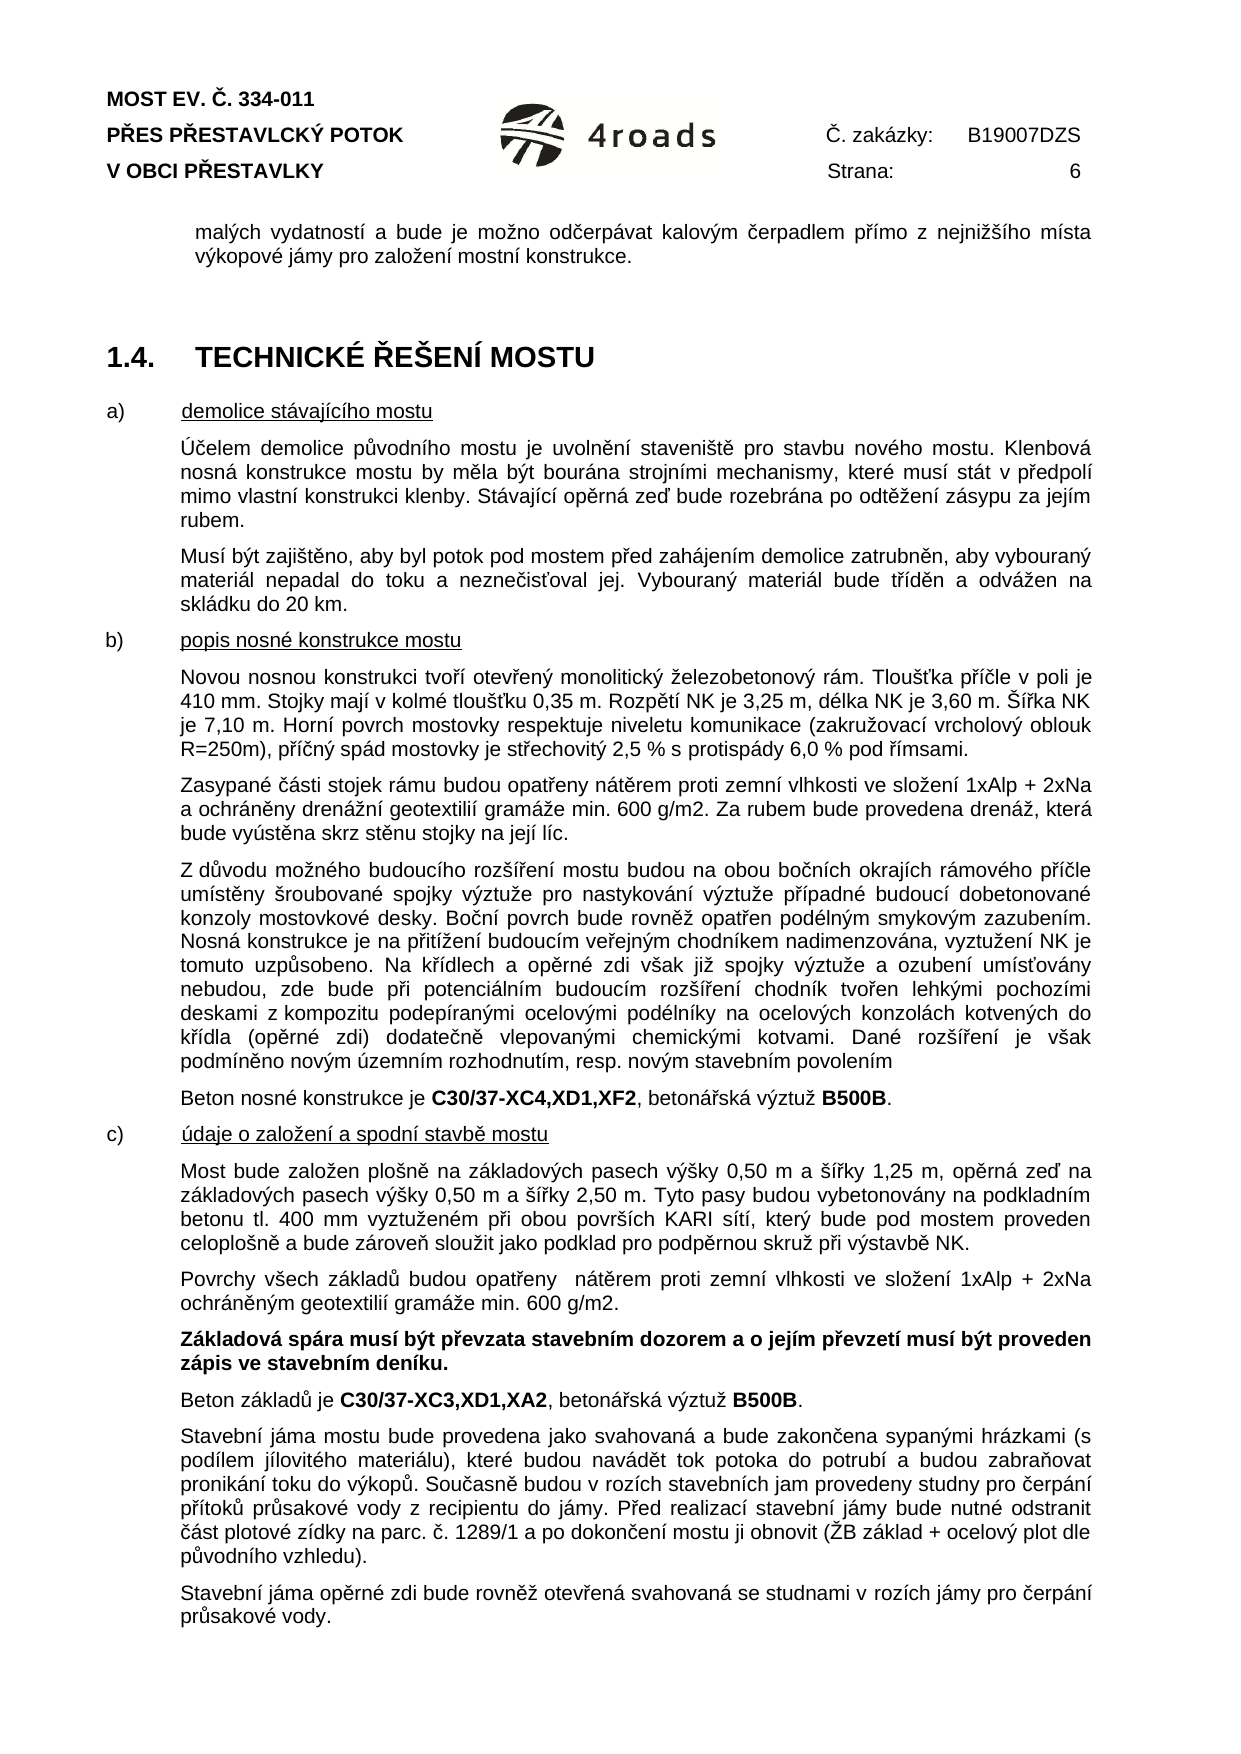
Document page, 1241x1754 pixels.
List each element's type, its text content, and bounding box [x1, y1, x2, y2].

text Stavební jáma mostu bude provedena jako svahovaná a bude zakončena sypanými hrázkami (s podílem jílovitého materiálu), které budou navádět tok potoka do potrubí a budou zabraňovat pronikání toku do výkopů. Současně budou v rozích stavebních jam provedeny studny pro čerpání přítoků průsakové vody z recipientu do jámy. Před realizací stavební jámy bude nutné odstranit část plotové zídky na parc. č. 1289/1 a po dokončení mostu ji obnovit (ŽB základ + ocelový plot dle původního vzhledu). [180, 1424, 1092, 1568]
text Účelem demolice původního mostu je uvolnění staveniště pro stavbu nového mostu. Klenbová nosná konstrukce mostu by měla být bourána strojními mechanismy, které musí stát v předpolí mimo vlastní konstrukci klenby. Stávající opěrná zeď bude rozebrána po odtěžení zásypu za jejím rubem. [180, 436, 1092, 531]
list popis nosné konstrukce mostu [105, 628, 1092, 652]
list demolice stávajícího mostu [106, 399, 1092, 423]
text Zasypané části stojek rámu budou opatřeny nátěrem proti zemní vlhkosti ve složení 1xAlp + 2xNa a ochráněny drenážní geotextilií gramáže min. 600 g/m2. Za rubem bude provedena drenáž, která bude vyústěna skrz stěnu stojky na její líc. [180, 773, 1092, 845]
text Z důvodu možného budoucího rozšíření mostu budou na obou bočních okrajích rámového příčle umístěny šroubované spojky výztuže pro nastykování výztuže případné budoucí dobetonované konzoly mostovkové desky. Boční povrch bude rovněž opatřen podélným smykovým zazubením. Nosná konstrukce je na přitížení budoucím veřejným chodníkem nadimenzována, vyztužení NK je tomuto uzpůsobeno. Na křídlech a opěrné zdi však již spojky výztuže a ozubení umísťovány nebudou, zde bude při potenciálním budoucím rozšíření chodník tvořen lehkými pochozími deskami z kompozitu podepíranými ocelovými podélníky na ocelových konzolách kotvených do křídla (opěrné zdi) dodatečně vlepovanými chemickými kotvami. Dané rozšíření je však podmíněno novým územním rozhodnutím, resp. novým stavebním povolením [180, 857, 1092, 1073]
picture [491, 93, 732, 178]
text Novou nosnou konstrukci tvoří otevřený monolitický železobetonový rám. Tloušťka příčle v poli je 410 mm. Stojky mají v kolmé tloušťku 0,35 m. Rozpětí NK je 3,25 m, délka NK je 3,60 m. Šířka NK je 7,10 m. Horní povrch mostovky respektuje niveletu komunikace (zakružovací vrcholový oblouk R=250m), příčný spád mostovky je střechovitý 2,5 % s protispády 6,0 % pod římsami. [180, 665, 1092, 761]
subtitle TECHNICKÉ ŘEŠENÍ MOSTU [106, 341, 1092, 374]
text Základová spára musí být převzata stavebním dozorem a o jejím převzetí musí být proveden zápis ve stavebním deníku. [180, 1327, 1092, 1375]
list údaje o založení a spodní stavbě mostu [106, 1122, 1092, 1146]
text Beton základů je C30/37-XC3,XD1,XA2, betonářská výztuž B500B. [180, 1388, 1092, 1412]
text Povrchy všech základů budou opatřeny nátěrem proti zemní vlhkosti ve složení 1xAlp + 2xNa ochráněným geotextilií gramáže min. 600 g/m2. [180, 1267, 1092, 1315]
text Beton nosné konstrukce je C30/37-XC4,XD1,XF2, betonářská výztuž B500B. [180, 1086, 1092, 1109]
text Stavební jáma opěrné zdi bude rovněž otevřená svahovaná se studnami v rozích jámy pro čerpání průsakové vody. [180, 1580, 1092, 1628]
text Musí být zajištěno, aby byl potok pod mostem před zahájením demolice zatrubněn, aby vybouraný materiál nepadal do toku a neznečisťoval jej. Vybouraný materiál bude tříděn a odvážen na skládku do . [180, 544, 1092, 616]
text Most bude založen plošně na základových pasech výšky 0,50 m a šířky 1,25 m, opěrná zeď na základových pasech výšky 0,50 m a šířky 2,50 m. Tyto pasy budou vybetonovány na podkladním betonu tl. 400 mm vyztuženém při obou površích KARI sítí, který bude pod mostem proveden celoplošně a bude zároveň sloužit jako podklad pro podpěrnou skruž při výstavbě NK. [180, 1158, 1092, 1254]
